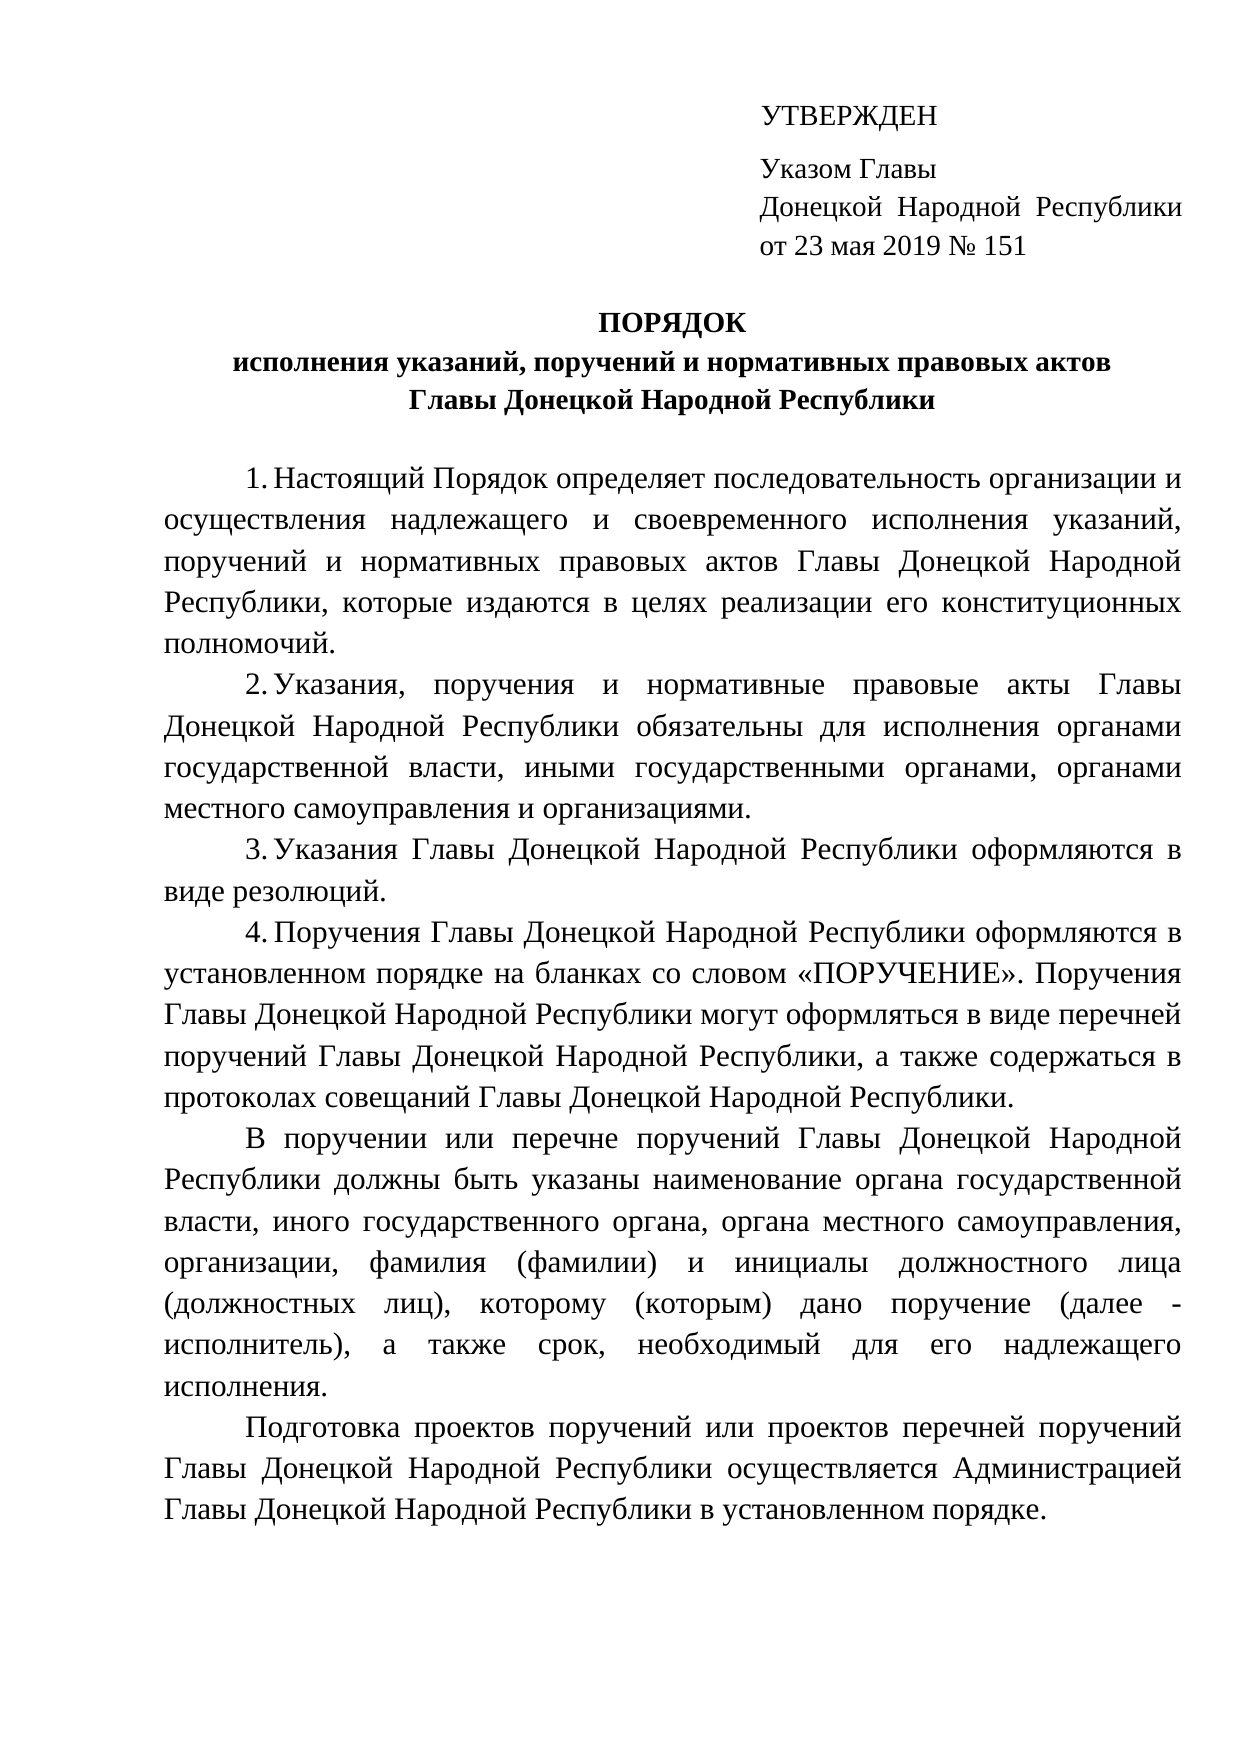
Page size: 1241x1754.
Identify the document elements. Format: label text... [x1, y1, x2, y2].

text Главы Донецкой Народной Республики [163, 382, 1181, 416]
list Поручения Главы Донецкой Народной Республики оформляются в установленном порядке на бланках со словом «ПОРУЧЕНИЕ». Поручения Главы Донецкой Народной Республики могут оформляться в виде перечней поручений Главы Донецкой Народной Республики, а также содержаться в протоколах совещаний Главы Донецкой Народной Республики. [163, 913, 1183, 1114]
text исполнения указаний, поручений и нормативных правовых актов [163, 344, 1181, 377]
list Указания Главы Донецкой Народной Республики оформляются в виде резолюций. [163, 831, 1183, 908]
text В поручении или перечне поручений Главы Донецкой Народной Республики должны быть указаны наименование органа государственной власти, иного государственного органа, органа местного самоуправления, организации, фамилия (фамилии) и инициалы должностного лица (должностных лиц), которому (которым) дано поручение (далее - исполнитель), а также срок, необходимый для его надлежащего исполнения. [163, 1119, 1183, 1403]
text Указом Главы [759, 151, 1183, 184]
list Указания, поручения и нормативные правовые акты Главы Донецкой Народной Республики обязательны для исполнения органами государственной власти, иными государственными органами, органами местного самоуправления и организациями. [163, 666, 1183, 825]
list Настоящий Порядок определяет последовательность организации и осуществления надлежащего и своевременного исполнения указаний, поручений и нормативных правовых актов Главы Донецкой Народной Республики, которые издаются в целях реализации его конституционных полномочий. [163, 459, 1183, 660]
text Подготовка проектов поручений или проектов перечней поручений Главы Донецкой Народной Республики осуществляется Администрацией Главы Донецкой Народной Республики в установленном порядке. [163, 1408, 1183, 1526]
text ПОРЯДОК [163, 305, 1181, 339]
text Донецкой Народной Республики от 23 мая 2019 № 151 [759, 189, 1183, 262]
